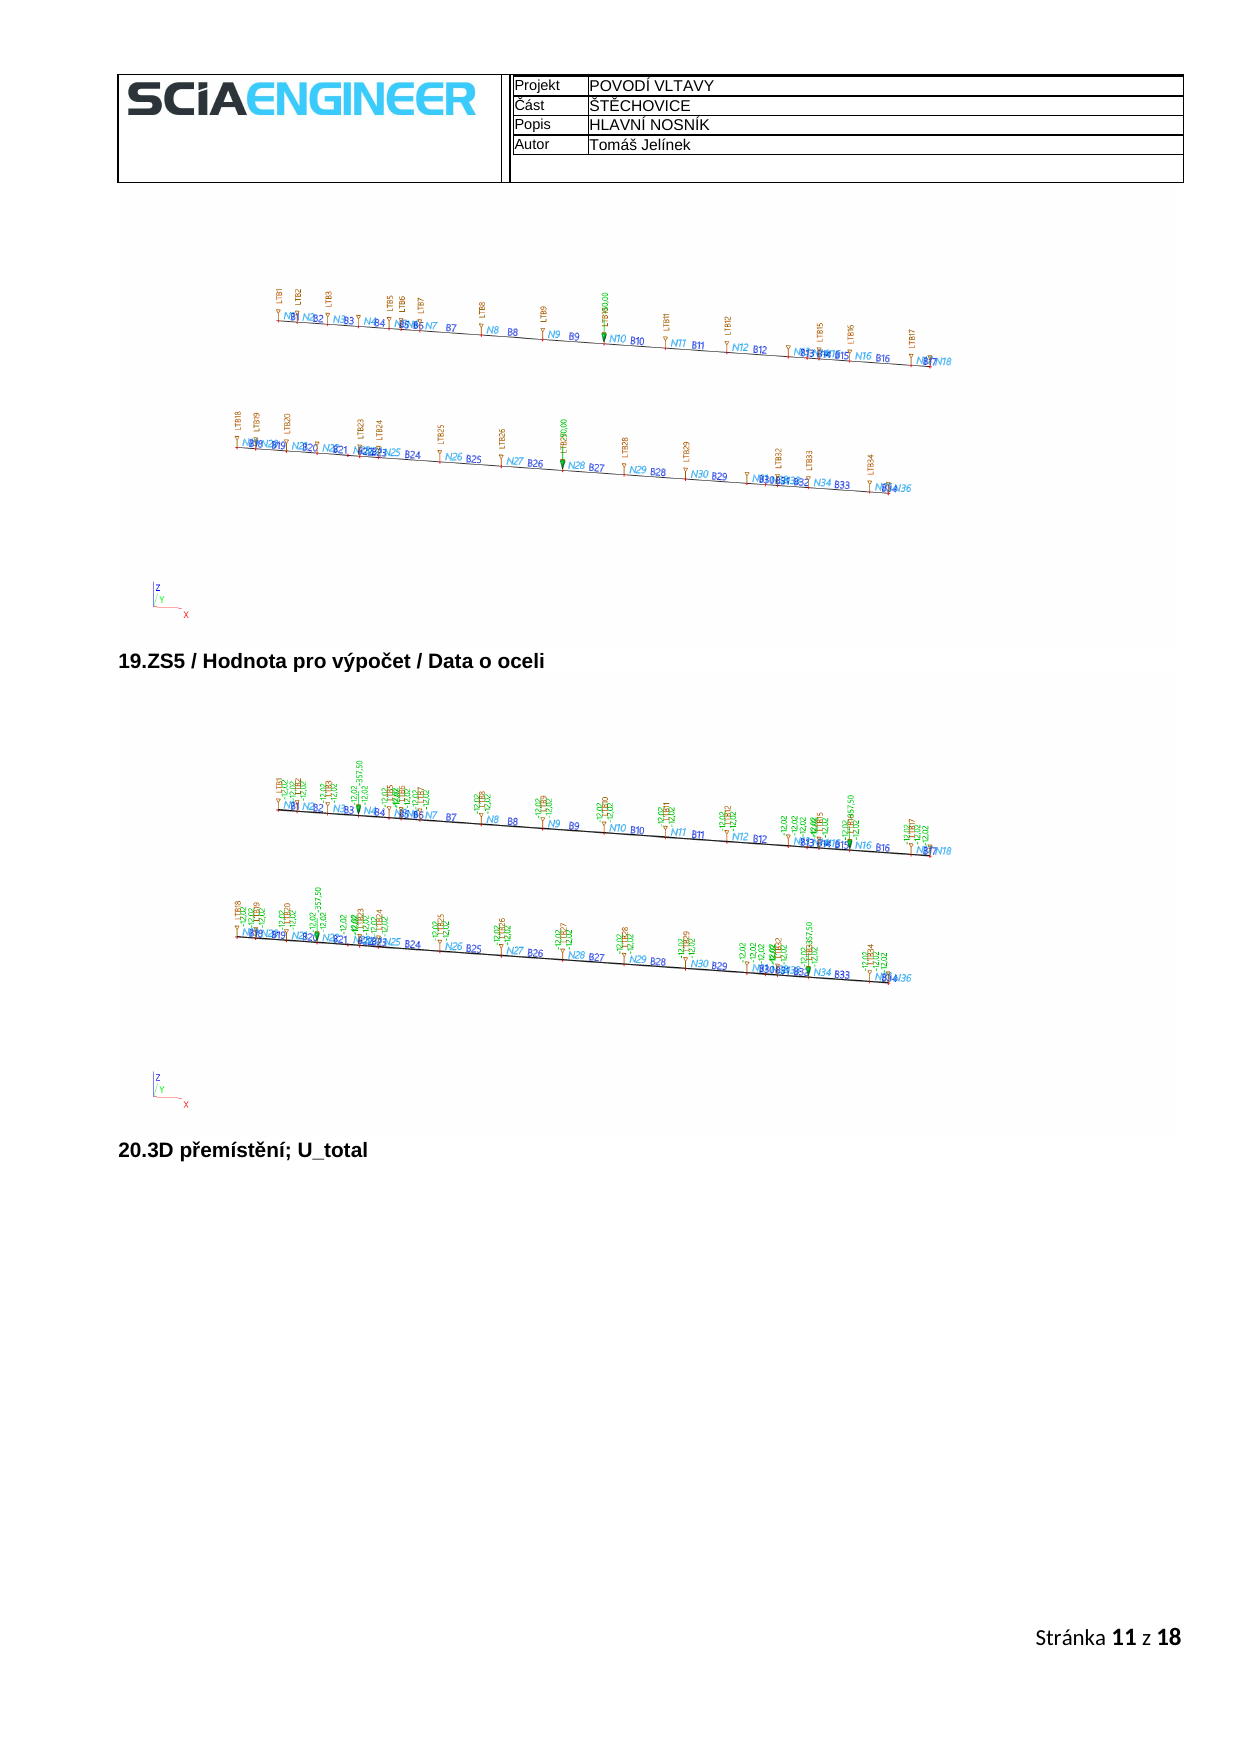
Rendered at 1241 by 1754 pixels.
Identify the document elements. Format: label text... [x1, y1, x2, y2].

picture [118, 672, 1181, 1139]
picture [121, 75, 483, 122]
text 19.ZS5 / Hodnota pro výpočet / Data o oceli [118, 649, 1181, 672]
text 20.3D přemístění; U_total [118, 1139, 1181, 1162]
picture [118, 183, 1181, 649]
